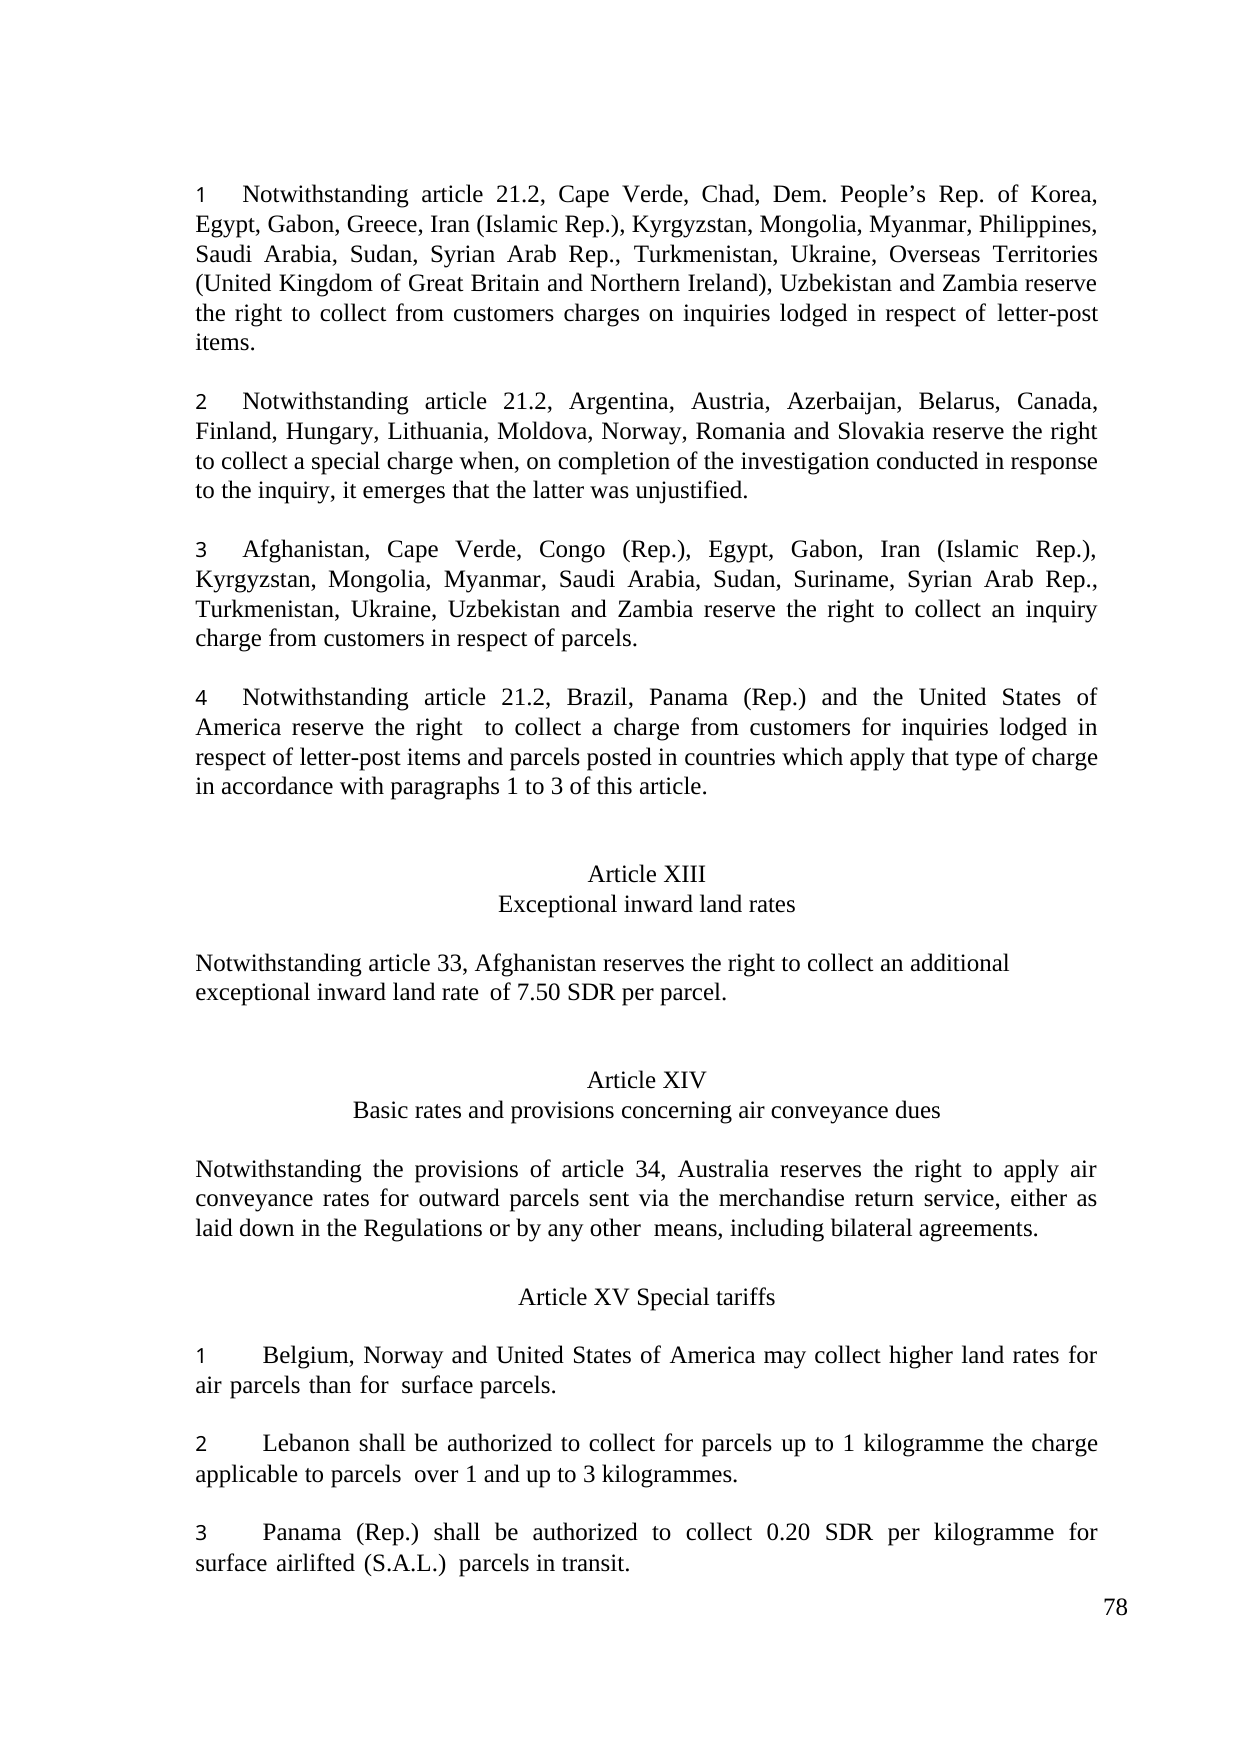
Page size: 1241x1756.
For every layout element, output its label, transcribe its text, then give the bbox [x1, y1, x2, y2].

text Notwithstanding the provisions of article 34, Australia reserves the right to apply air conveyance rates for outward parcels sent via the merchandise return service, either as laid down in the Regulations or by any other means, including bilateral agreements. [195, 1154, 1098, 1242]
text Exceptional inward land rates [195, 889, 1098, 918]
text Basic rates and provisions concerning air conveyance dues [195, 1095, 1098, 1124]
text Notwithstanding article 33, Afghanistan reserves the right to collect an additional exceptional inward land rate of 7.50 SDR per parcel. [195, 948, 1098, 1006]
text Article XIV [195, 1066, 1098, 1094]
list Notwithstanding article 21.2, Cape Verde, Chad, Dem. People’s Rep. of Korea, Egypt, Gabon, Greece, Iran (Islamic Rep.), Kyrgyzstan, Mongolia, Myanmar, Philippines, Saudi Arabia, Sudan, Syrian Arab Rep., Turkmenistan, Ukraine, Overseas Territories (United Kingdom of Great Britain and Northern Ireland), Uzbekistan and Zambia reserve the right to collect from customers charges on inquiries lodged in respect of letter-post items. [195, 179, 1098, 356]
list Afghanistan, Cape Verde, Congo (Rep.), Egypt, Gabon, Iran (Islamic Rep.), Kyrgyzstan, Mongolia, Myanmar, Saudi Arabia, Sudan, Suriname, Syrian Arab Rep., Turkmenistan, Ukraine, Uzbekistan and Zambia reserve the right to collect an inquiry charge from customers in respect of parcels. [195, 534, 1098, 652]
list Lebanon shall be authorized to collect for parcels up to 1 kilogramme the charge applicable to parcels over 1 and up to 3 kilogrammes. [195, 1428, 1098, 1488]
list Panama (Rep.) shall be authorized to collect 0.20 SDR per kilogramme for surface airlifted (S.A.L.) parcels in transit. [195, 1517, 1098, 1576]
list Belgium, Norway and United States of America may collect higher land rates for air parcels than for surface parcels. [195, 1340, 1098, 1399]
list Notwithstanding article 21.2, Argentina, Austria, Azerbaijan, Belarus, Canada, Finland, Hungary, Lithuania, Moldova, Norway, Romania and Slovakia reserve the right to collect a special charge when, on completion of the investigation conducted in response to the inquiry, it emerges that the latter was unjustified. [195, 386, 1098, 504]
list Notwithstanding article 21.2, Brazil, Panama (Rep.) and the United States of America reserve the right to collect a charge from customers for inquiries lodged in respect of letter-post items and parcels posted in countries which apply that type of charge in accordance with paragraphs 1 to 3 of this article. [195, 682, 1098, 800]
text Article XIII [195, 859, 1098, 888]
text Article XV Special tariffs [195, 1282, 1098, 1310]
